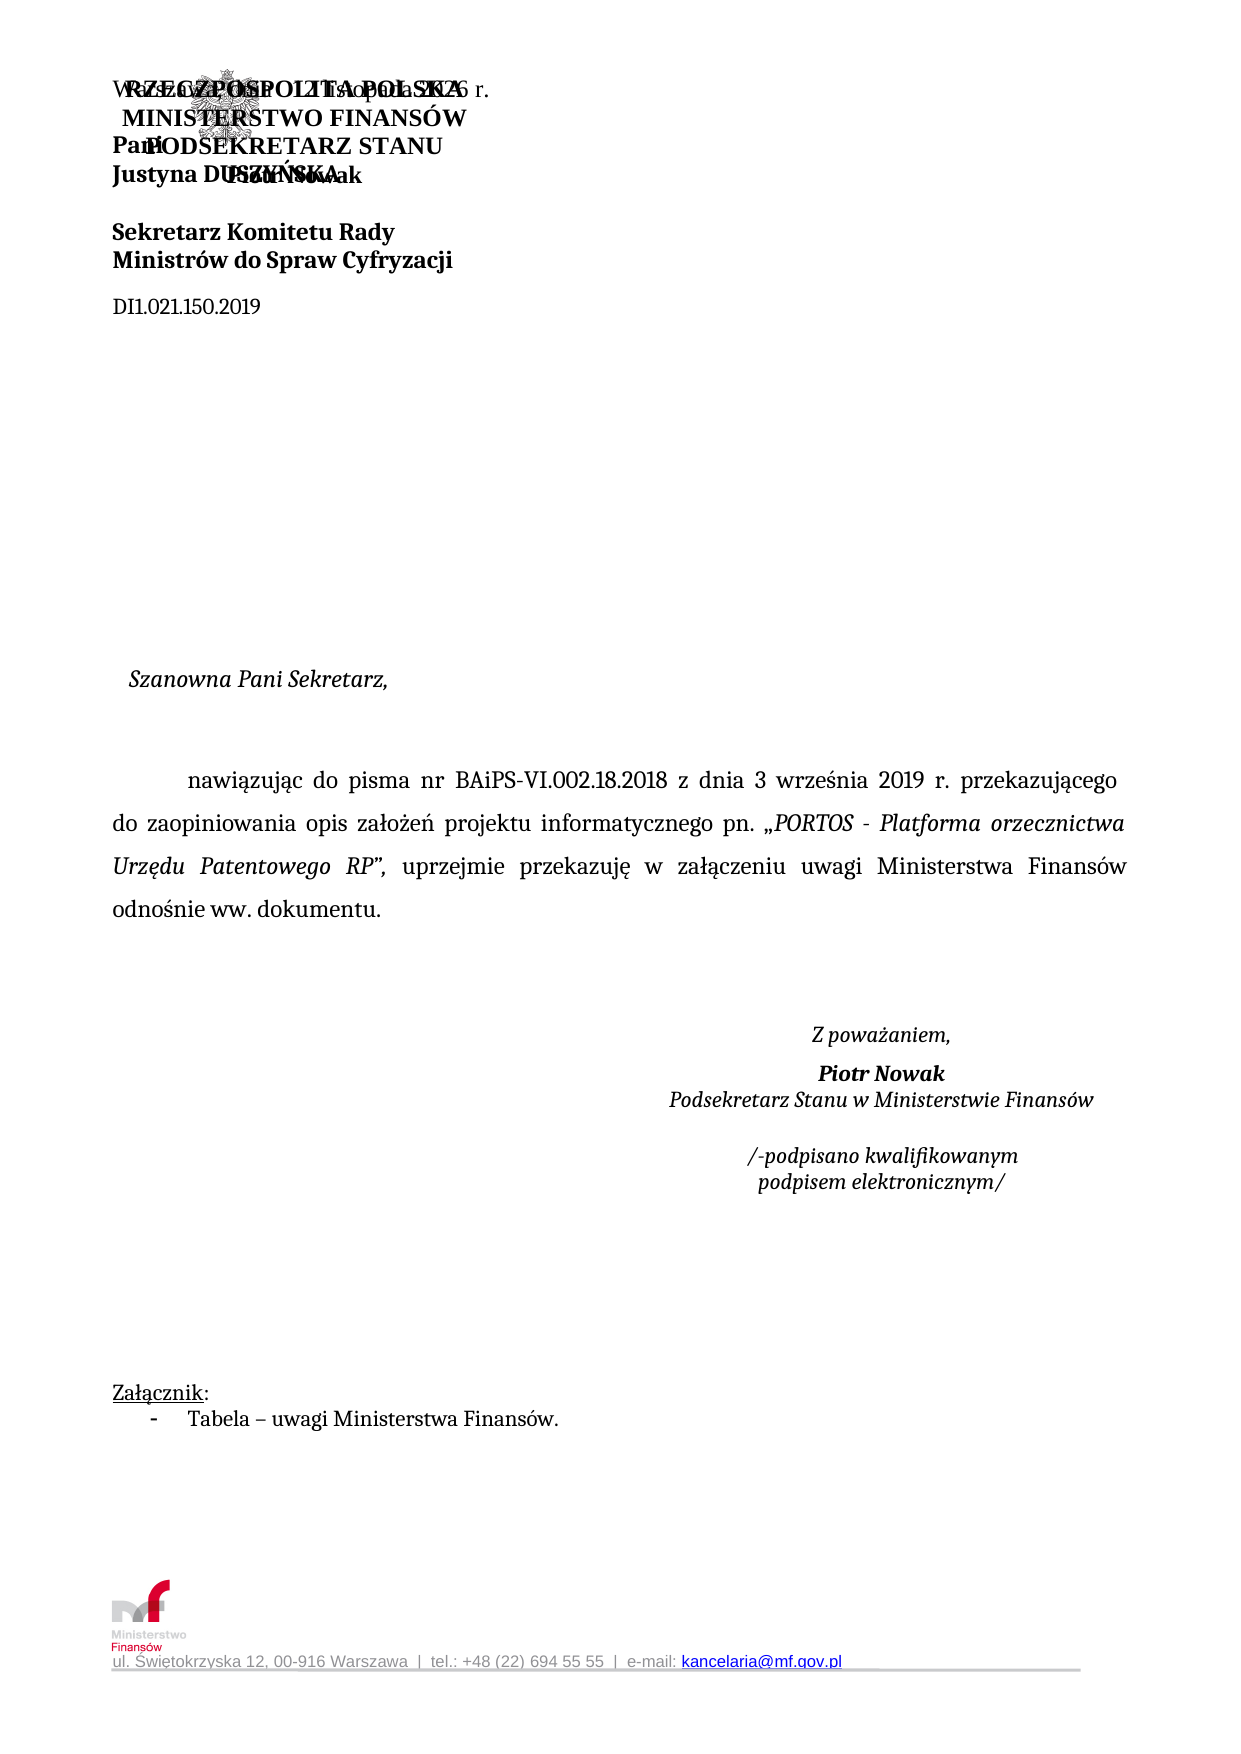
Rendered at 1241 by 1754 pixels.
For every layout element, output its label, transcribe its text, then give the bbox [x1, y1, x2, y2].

picture [111, 1579, 187, 1652]
text Podsekretarz Stanu w Ministerstwie Finansów [637, 1087, 1128, 1114]
picture [254, 139, 260, 146]
picture [230, 82, 238, 96]
picture [249, 82, 260, 96]
text Szanowna Pani Sekretarz, [112, 665, 1128, 694]
picture [252, 111, 260, 118]
text Załącznik: [112, 1379, 1128, 1406]
text podpisem elektronicznym/ [637, 1169, 1128, 1195]
list Tabela – uwagi Ministerstwa Finansów. [150, 1406, 1128, 1432]
text nawiązując do pisma nr BAiPS-VI.002.18.2018 z dnia 3 września 2019 r. przekazującego do zaopiniowania opis założeń projektu informatycznego pn. „PORTOS - Platforma orzecznictwa Urzędu Patentowego RP”, uprzejmie przekazuję w załączeniu uwagi Ministerstwa Finansów odnośnie ww. dokumentu. [112, 766, 1128, 924]
text /-podpisano kwalifikowanym [637, 1142, 1128, 1169]
picture [245, 87, 250, 96]
text DI1.021.150.2019 [112, 294, 1128, 320]
picture [190, 69, 260, 146]
text Z poważaniem, [637, 1022, 1128, 1048]
text Piotr Nowak [638, 1061, 1128, 1087]
